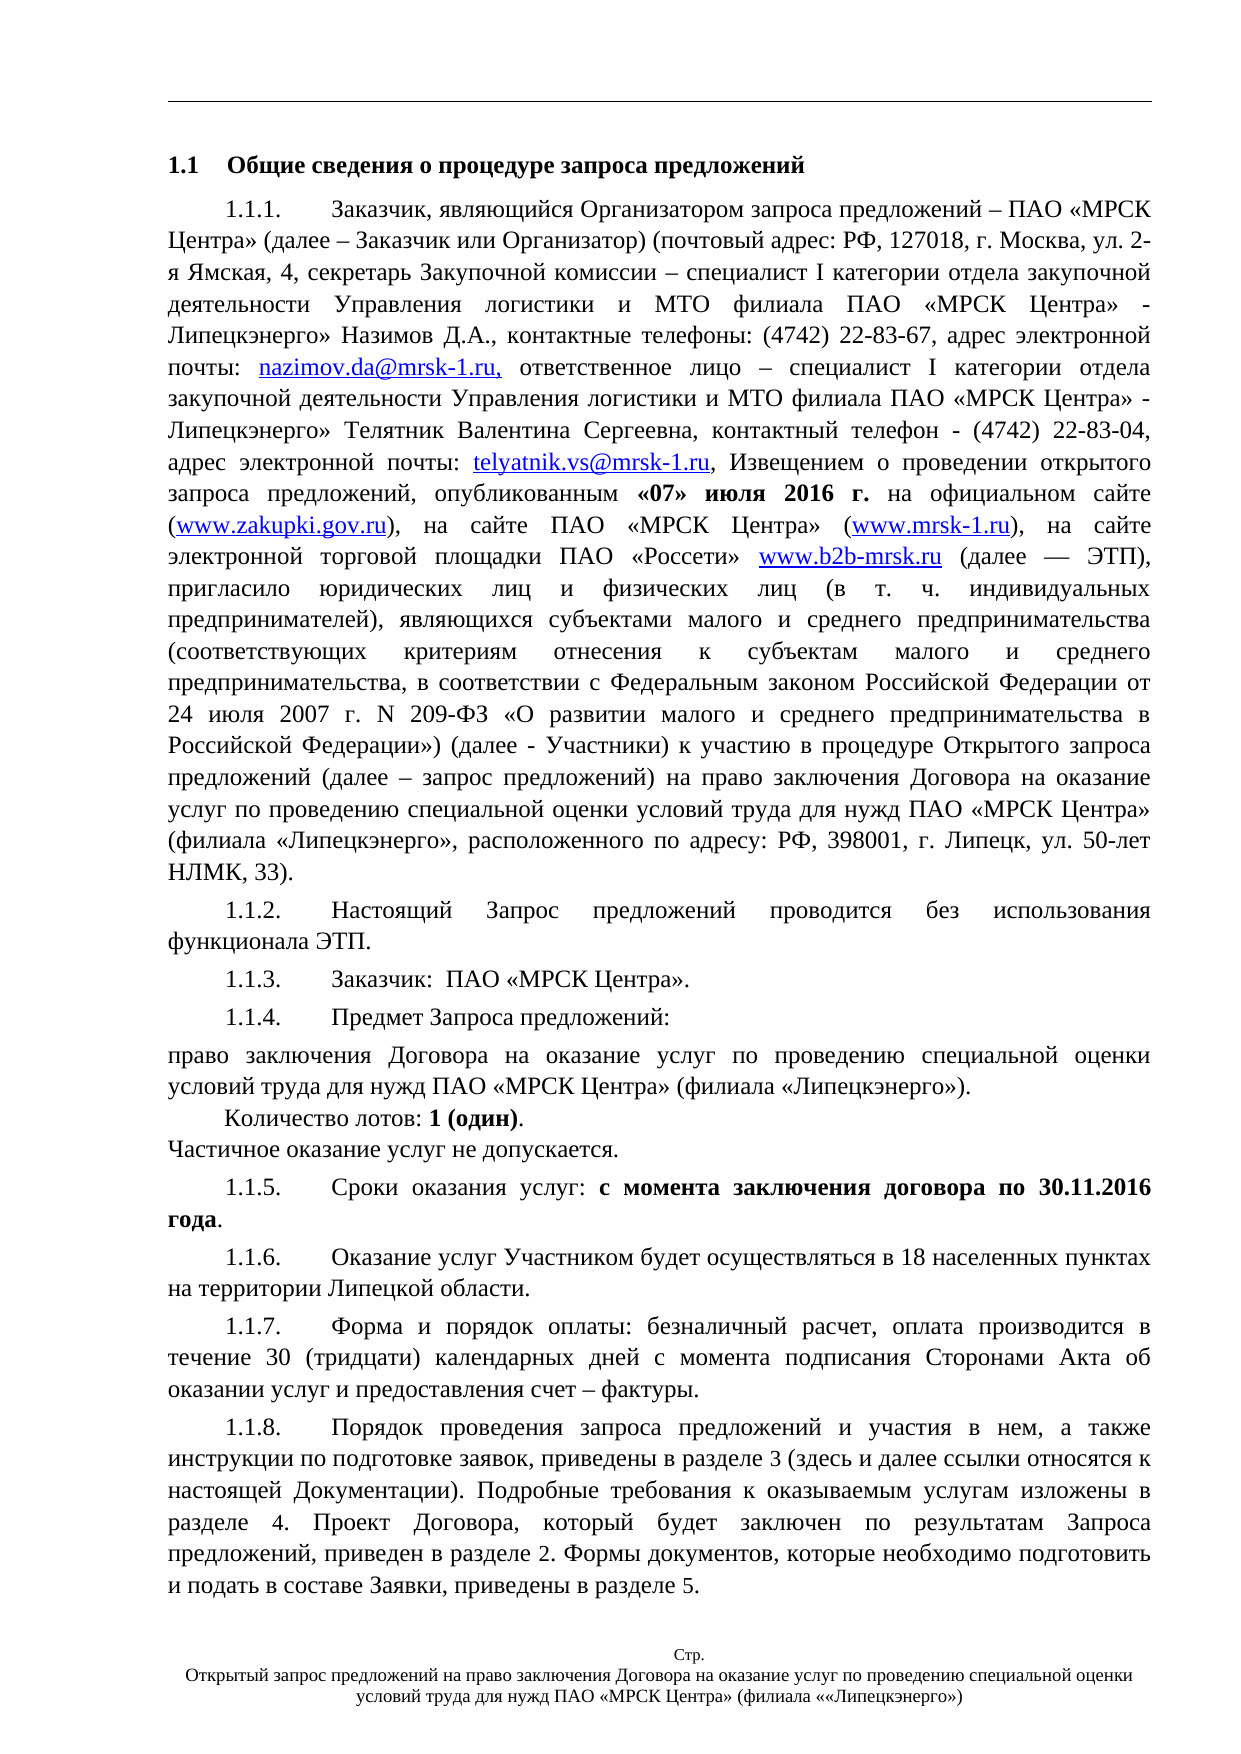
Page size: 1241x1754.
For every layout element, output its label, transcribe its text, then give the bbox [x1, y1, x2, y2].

subtitle Общие сведения о процедуре запроса предложений [168, 150, 1152, 179]
list Предмет Запроса предложений: [168, 1002, 1152, 1031]
list Оказание услуг Участником будет осуществляться в 18 населенных пунктах на территории Липецкой области. [168, 1242, 1152, 1302]
list Частичное оказание услуг не допускается. [168, 1134, 1152, 1163]
list Форма и порядок оплаты: безналичный расчет, оплата производится в течение 30 (тридцати) календарных дней с момента подписания Сторонами Акта об оказании услуг и предоставления счет – фактуры. [168, 1311, 1152, 1403]
list Порядок проведения запроса предложений и участия в нем, а также инструкции по подготовке заявок, приведены в разделе 3 (здесь и далее ссылки относятся к настоящей Документации). Подробные требования к оказываемым услугам изложены в разделе 4. Проект Договора, который будет заключен по результатам Запроса предложений, приведен в разделе 2. Формы документов, которые необходимо подготовить и подать в составе Заявки, приведены в разделе 5. [168, 1412, 1152, 1598]
list Заказчик, являющийся Организатором запроса предложений – ПАО «МРСК Центра» (далее – Заказчик или Организатор) (почтовый адрес: РФ, 127018, г. Москва, ул. 2-я Ямская, 4, секретарь Закупочной комиссии – специалист I категории отдела закупочной деятельности Управления логистики и МТО филиала ПАО «МРСК Центра» - Липецкэнерго» Назимов Д.А., контактные телефоны: (4742) 22-83-67, адрес электронной почты: nazimov.da@mrsk-1.ru, ответственное лицо – специалист I категории отдела закупочной деятельности Управления логистики и МТО филиала ПАО «МРСК Центра» - Липецкэнерго» Телятник Валентина Сергеевна, контактный телефон - (4742) 22-83-04, адрес электронной почты: telyatnik.vs@mrsk-1.ru, Извещением о проведении открытого запроса предложений, опубликованным «07» июля 2016 г. на официальном сайте (www.zakupki.gov.ru), на сайте ПАО «МРСК Центра» (www.mrsk-1.ru), на сайте электронной торговой площадки ПАО «Россети» www.b2b-mrsk.ru (далее — ЭТП), пригласило юридических лиц и физических лиц (в т. ч. индивидуальных предпринимателей), являющихся субъектами малого и среднего предпринимательства (соответствующих критериям отнесения к субъектам малого и среднего предпринимательства, в соответствии с Федеральным законом Российской Федерации от 24 июля 2007 г. N 209-ФЗ «О развитии малого и среднего предпринимательства в Российской Федерации») (далее - Участники) к участию в процедуре Открытого запроса предложений (далее – запрос предложений) на право заключения Договора на оказание услуг по проведению специальной оценки условий труда для нужд ПАО «МРСК Центра» (филиала «Липецкэнерго», расположенного по адресу: РФ, 398001, г. Липецк, ул. 50-лет НЛМК, 33). [168, 194, 1152, 886]
text право заключения Договора на оказание услуг по проведению специальной оценки условий труда для нужд ПАО «МРСК Центра» (филиала «Липецкэнерго»). [168, 1040, 1152, 1100]
list Сроки оказания услуг: с момента заключения договора по 30.11.2016 года. [168, 1172, 1152, 1232]
list Заказчик: ПАО «МРСК Центра». [168, 964, 1152, 993]
list Настоящий Запрос предложений проводится без использования функционала ЭТП. [168, 895, 1152, 955]
text Количество лотов: 1 (один). [168, 1103, 1152, 1132]
